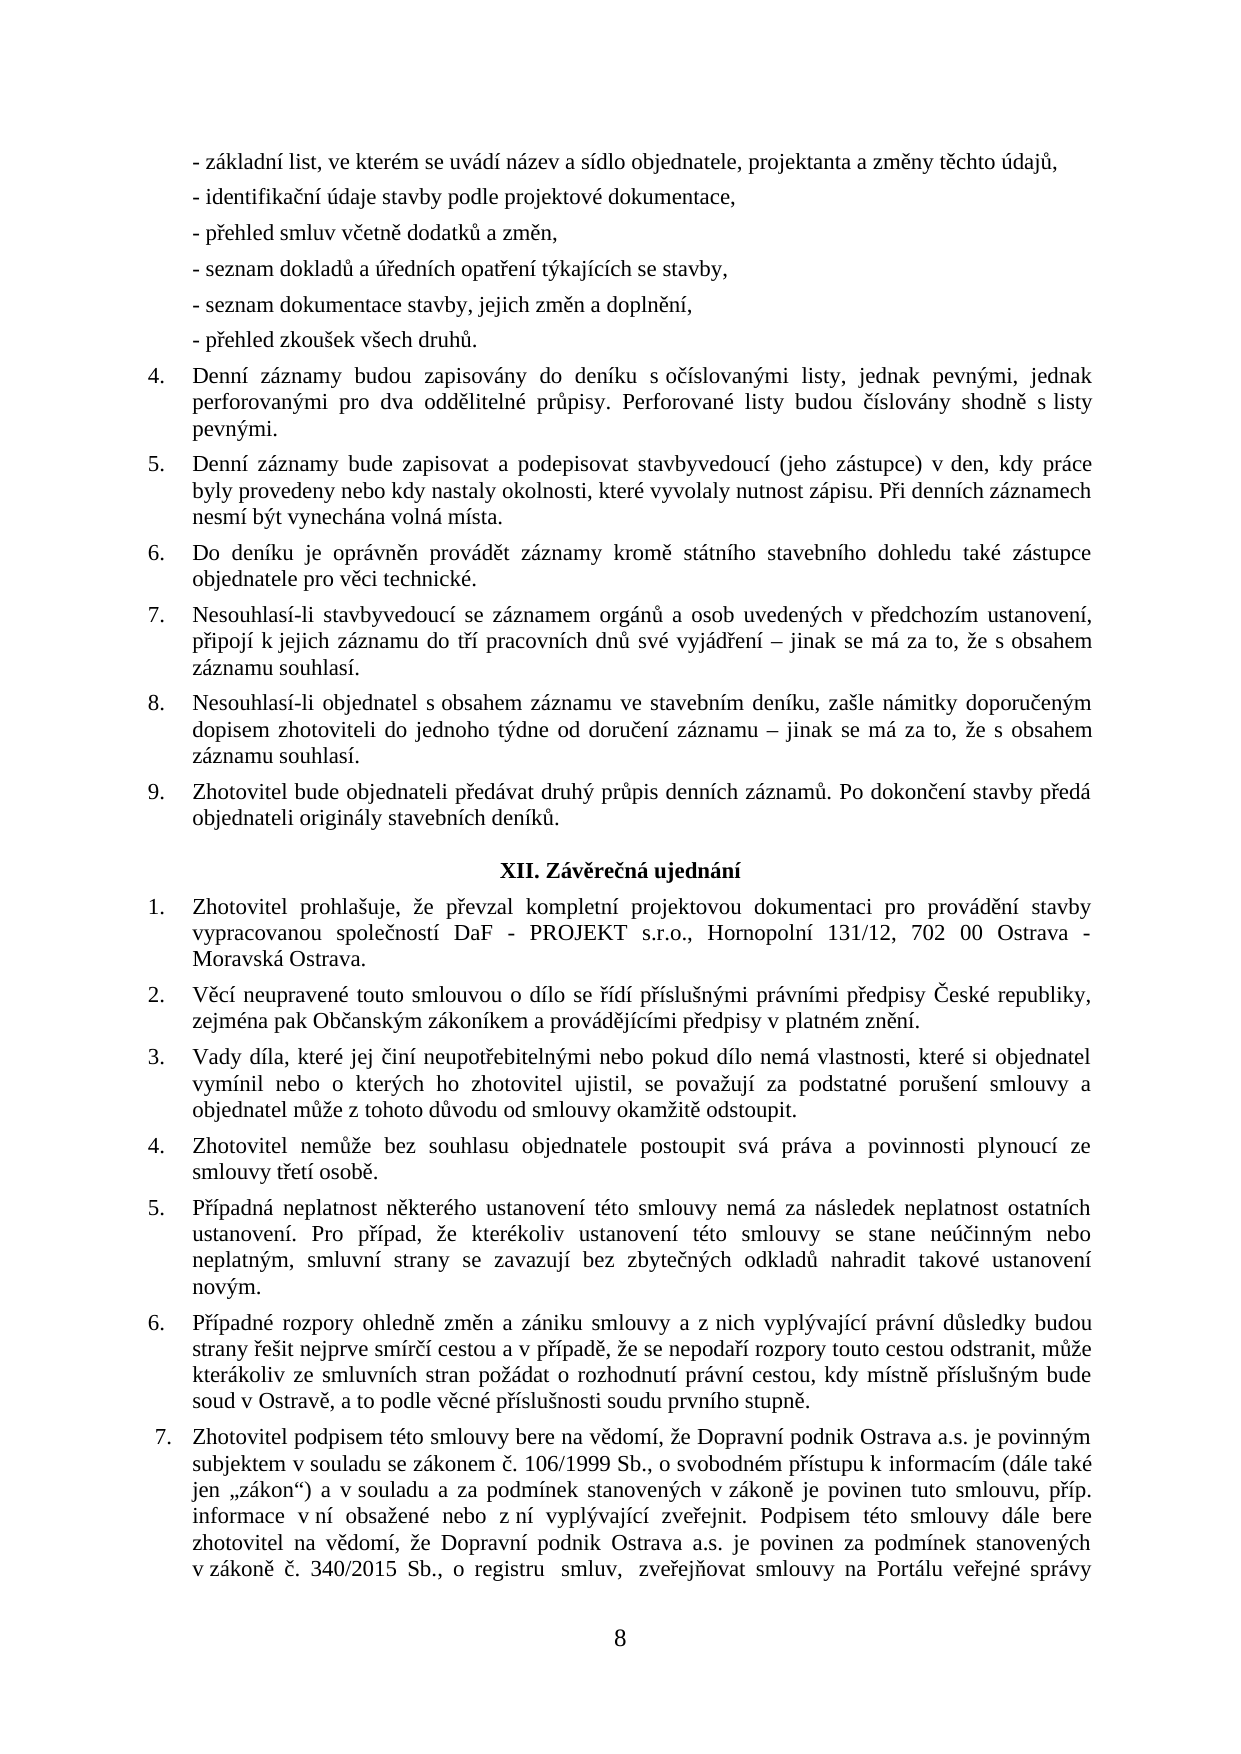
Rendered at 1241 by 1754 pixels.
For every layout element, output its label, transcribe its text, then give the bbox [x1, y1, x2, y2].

text - základní list, ve kterém se uvádí název a sídlo objednatele, projektanta a změny těchto údajů, [192, 148, 1092, 174]
text - identifikační údaje stavby podle projektové dokumentace, [192, 183, 1092, 210]
list Denní záznamy bude zapisovat a podepisovat stavbyvedoucí (jeho zástupce) v den, kdy práce byly provedeny nebo kdy nastaly okolnosti, které vyvolaly nutnost zápisu. Při denních záznamech nesmí být vynechána volná místa. [148, 451, 1092, 529]
list Nesouhlasí-li objednatel s obsahem záznamu ve stavebním deníku, zašle námitky doporučeným dopisem zhotoviteli do jednoho týdne od doručení záznamu – jinak se má za to, že s obsahem záznamu souhlasí. [148, 689, 1092, 768]
list Věcí neupravené touto smlouvou o dílo se řídí příslušnými právními předpisy České republiky, zejména pak Občanským zákoníkem a provádějícími předpisy v platném znění. [148, 981, 1092, 1034]
list Případné rozpory ohledně změn a zániku smlouvy a z nich vyplývající právní důsledky budou strany řešit nejprve smírčí cestou a v případě, že se nepodaří rozpory touto cestou odstranit, může kterákoliv ze smluvních stran požádat o rozhodnutí právní cestou, kdy místně příslušným bude soud v Ostravě, a to podle věcné příslušnosti soudu prvního stupně. [148, 1308, 1092, 1414]
list Nesouhlasí-li stavbyvedoucí se záznamem orgánů a osob uvedených v předchozím ustanovení, připojí k jejich záznamu do tří pracovních dnů své vyjádření – jinak se má za to, že s obsahem záznamu souhlasí. [148, 601, 1092, 680]
list Vady díla, které jej činí neupotřebitelnými nebo pokud dílo nemá vlastnosti, které si objednatel vymínil nebo o kterých ho zhotovitel ujistil, se považují za podstatné porušení smlouvy a objednatel může z tohoto důvodu od smlouvy okamžitě odstoupit. [148, 1043, 1092, 1122]
list Zhotovitel nemůže bez souhlasu objednatele postoupit svá práva a povinnosti plynoucí ze smlouvy třetí osobě. [148, 1132, 1092, 1184]
list Případná neplatnost některého ustanovení této smlouvy nemá za následek neplatnost ostatních ustanovení. Pro případ, že kterékoliv ustanovení této smlouvy se stane neúčinným nebo neplatným, smluvní strany se zavazují bez zbytečných odkladů nahradit takové ustanovení novým. [148, 1194, 1092, 1299]
text - seznam dokladů a úředních opatření týkajících se stavby, [192, 255, 1092, 281]
text - přehled zkoušek všech druhů. [192, 326, 1092, 353]
text - seznam dokumentace stavby, jejich změn a doplnění, [192, 291, 1092, 317]
list Zhotovitel prohlašuje, že převzal kompletní projektovou dokumentaci pro provádění stavby vypracovanou společností DaF - PROJEKT s.r.o., Hornopolní 131/12, 702 00 Ostrava - Moravská Ostrava. [148, 893, 1092, 972]
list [154, 1423, 1092, 1581]
list Do deníku je oprávněn provádět záznamy kromě státního stavebního dohledu také zástupce objednatele pro věci technické. [148, 539, 1092, 592]
text - přehled smluv včetně dodatků a změn, [192, 219, 1092, 246]
list Zhotovitel bude objednateli předávat druhý průpis denních záznamů. Po dokončení stavby předá objednateli originály stavebních deníků. [148, 778, 1092, 831]
text XII. Závěrečná ujednání [148, 857, 1092, 883]
list Denní záznamy budou zapisovány do deníku s očíslovanými listy, jednak pevnými, jednak perforovanými pro dva oddělitelné průpisy. Perforované listy budou číslovány shodně s listy pevnými. [148, 362, 1092, 441]
